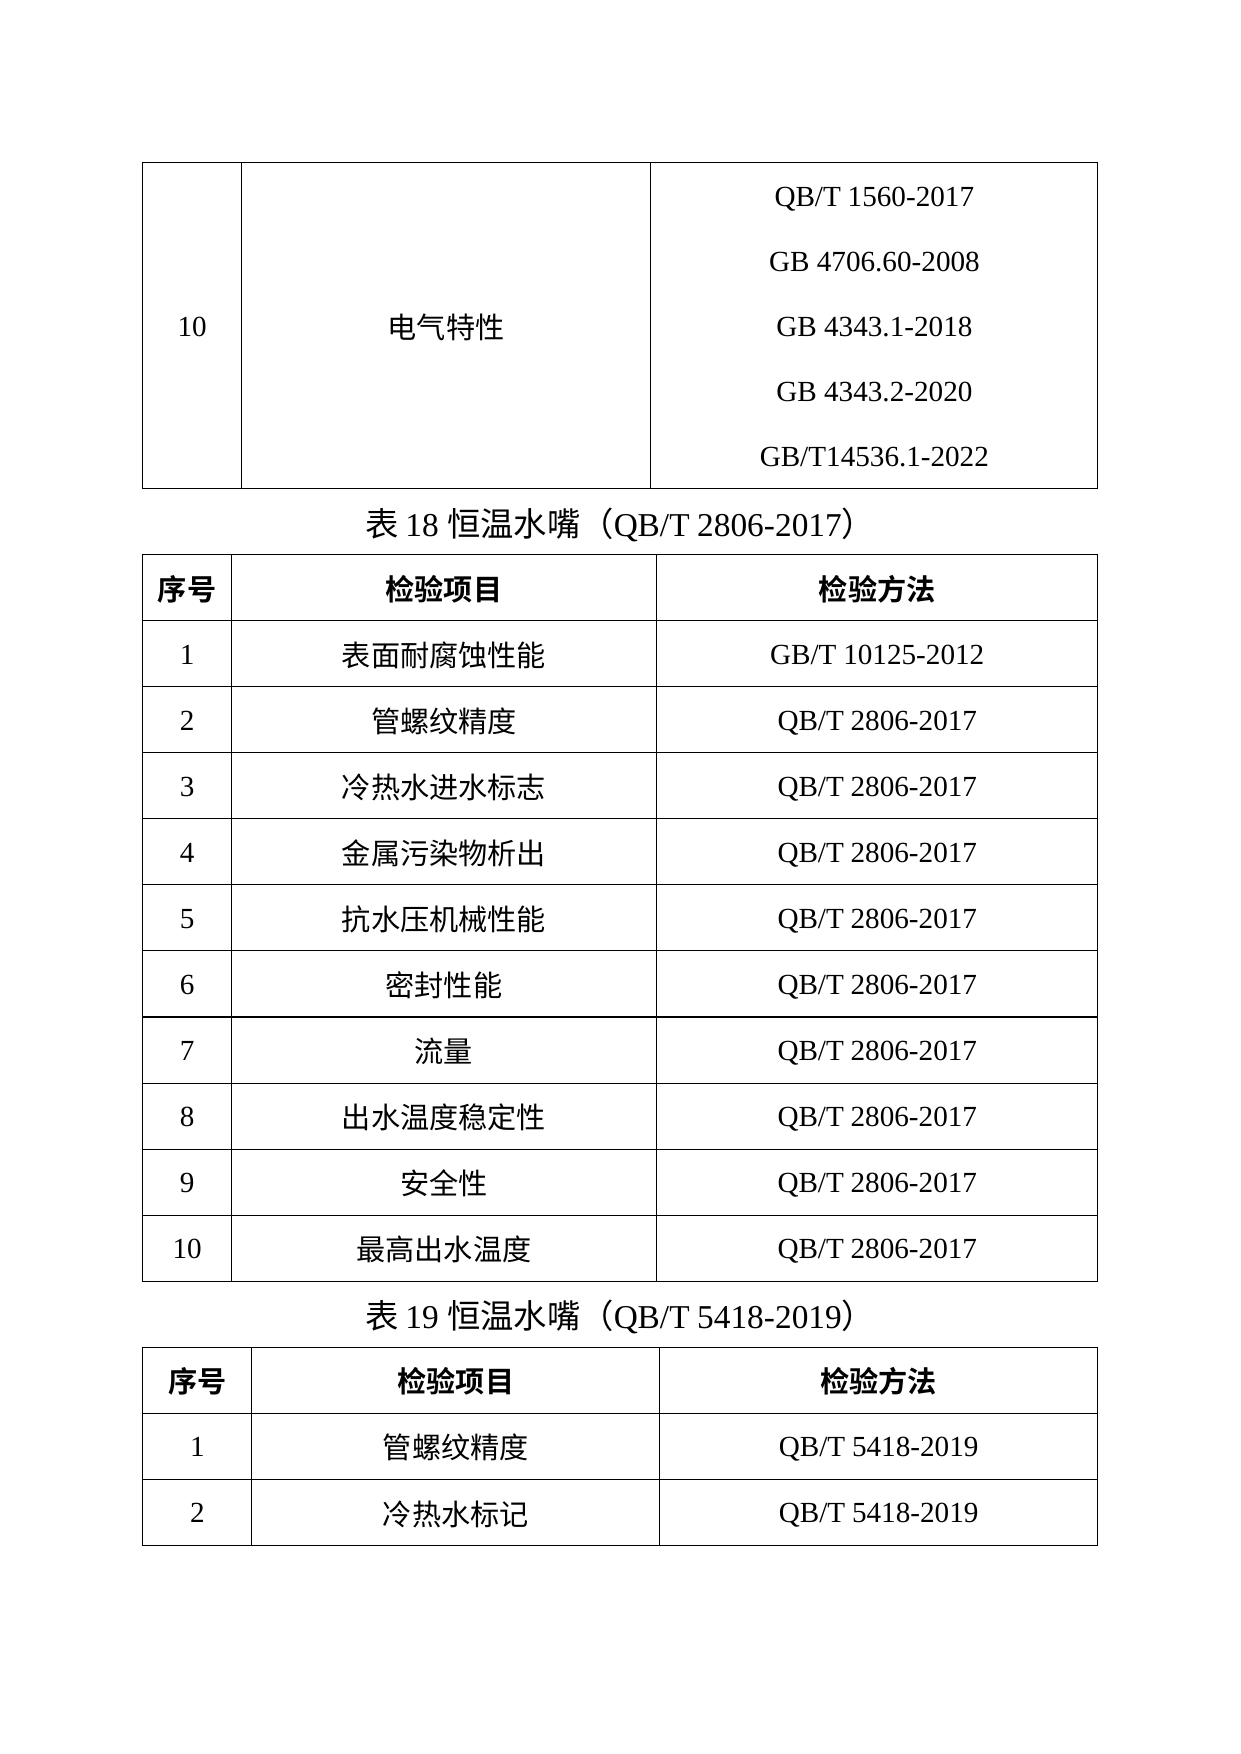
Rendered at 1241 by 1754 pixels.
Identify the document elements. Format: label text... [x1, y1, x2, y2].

table_cell 安全性 [232, 1150, 656, 1214]
table_cell 金属污染物析出 [232, 819, 656, 884]
table_cell 电气特性 [242, 163, 650, 488]
table_cell 抗水压机械性能 [232, 885, 656, 950]
table_cell GB/T 10125-2012 [657, 621, 1097, 686]
table_cell QB/T 1560-2017 GB 4706.60-2008 GB 4343.1-2018 GB 4343.2-2020 GB/T14536.1-2022 [651, 163, 1097, 488]
table_cell 2 [143, 687, 231, 752]
text 表18 恒温水嘴（QB/T 2806-2017） [187, 489, 1053, 554]
table_header 序号 [143, 1348, 251, 1413]
table_cell 7 [143, 1018, 231, 1082]
table_cell 冷热水进水标志 [232, 753, 656, 818]
table_cell 10 [143, 163, 241, 488]
table_cell QB/T 2806-2017 [657, 1216, 1097, 1281]
table_header 检验项目 [252, 1348, 659, 1413]
text 表19 恒温水嘴（QB/T 5418-2019） [187, 1282, 1053, 1347]
table_cell 1 [143, 1414, 251, 1479]
table_header 检验方法 [660, 1348, 1097, 1413]
table_cell 出水温度稳定性 [232, 1084, 656, 1148]
table_cell QB/T 2806-2017 [657, 1150, 1097, 1214]
table_cell 管螺纹精度 [232, 687, 656, 752]
table_header 检验方法 [657, 555, 1097, 620]
table_cell QB/T 2806-2017 [657, 1018, 1097, 1082]
table_cell 密封性能 [232, 951, 656, 1016]
table_cell 6 [143, 951, 231, 1016]
table_cell QB/T 5418-2019 [660, 1480, 1097, 1545]
table_cell QB/T 2806-2017 [657, 951, 1097, 1016]
table_cell 10 [143, 1216, 231, 1281]
table_header 检验项目 [232, 555, 656, 620]
table_cell 9 [143, 1150, 231, 1214]
table_cell QB/T 2806-2017 [657, 753, 1097, 818]
table_cell QB/T 2806-2017 [657, 687, 1097, 752]
table_cell QB/T 2806-2017 [657, 1084, 1097, 1148]
table_cell 流量 [232, 1018, 656, 1082]
table_cell 冷热水标记 [252, 1480, 659, 1545]
table_cell 2 [143, 1480, 251, 1545]
table_cell 8 [143, 1084, 231, 1148]
table_cell 3 [143, 753, 231, 818]
table_cell 1 [143, 621, 231, 686]
table_cell 5 [143, 885, 231, 950]
table_cell 表面耐腐蚀性能 [232, 621, 656, 686]
table_cell 管螺纹精度 [252, 1414, 659, 1479]
table_header 序号 [143, 555, 231, 620]
table_cell 4 [143, 819, 231, 884]
table_cell QB/T 2806-2017 [657, 819, 1097, 884]
table_cell QB/T 2806-2017 [657, 885, 1097, 950]
table_cell 最高出水温度 [232, 1216, 656, 1281]
table_cell QB/T 5418-2019 [660, 1414, 1097, 1479]
